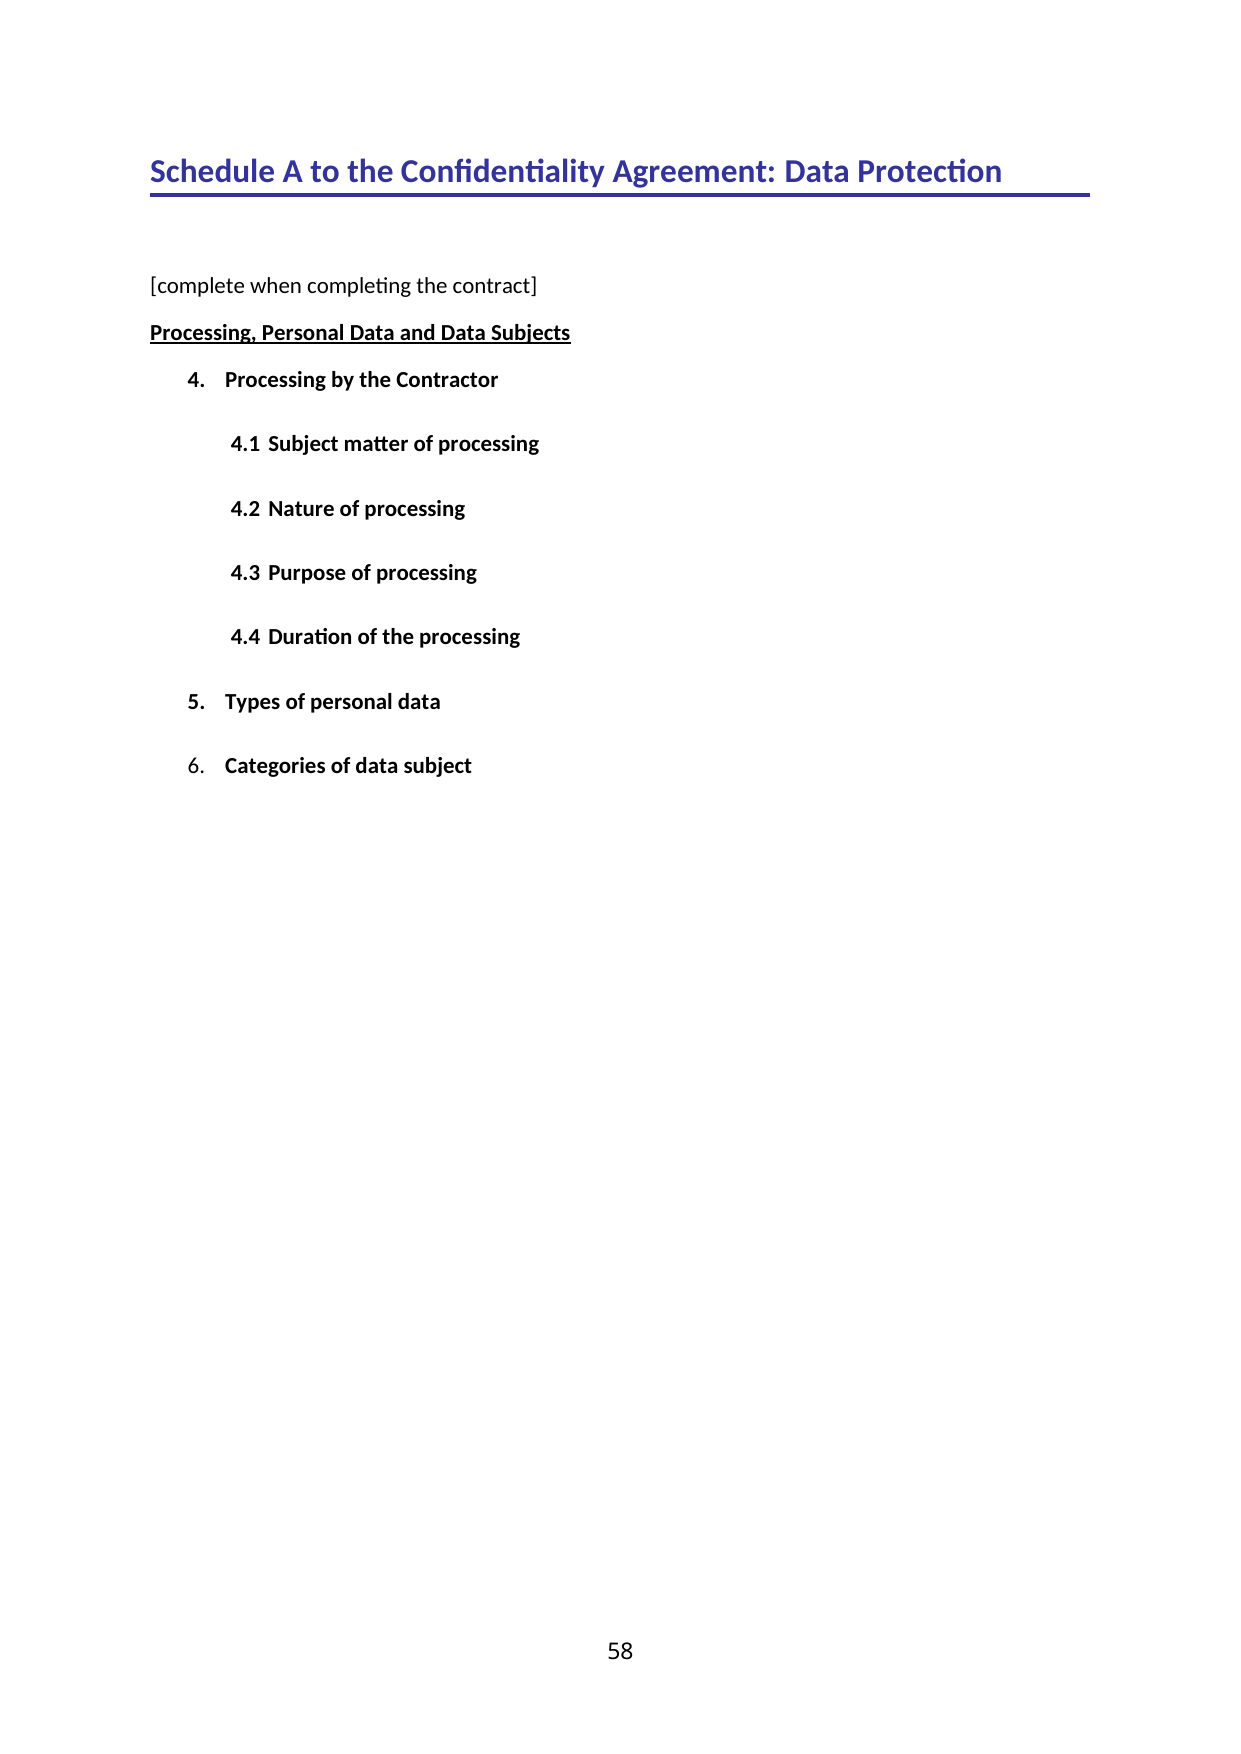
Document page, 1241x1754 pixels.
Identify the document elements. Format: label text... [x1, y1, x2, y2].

subtitle Schedule A to the Confidentiality Agreement: Data Protection [150, 150, 1090, 193]
